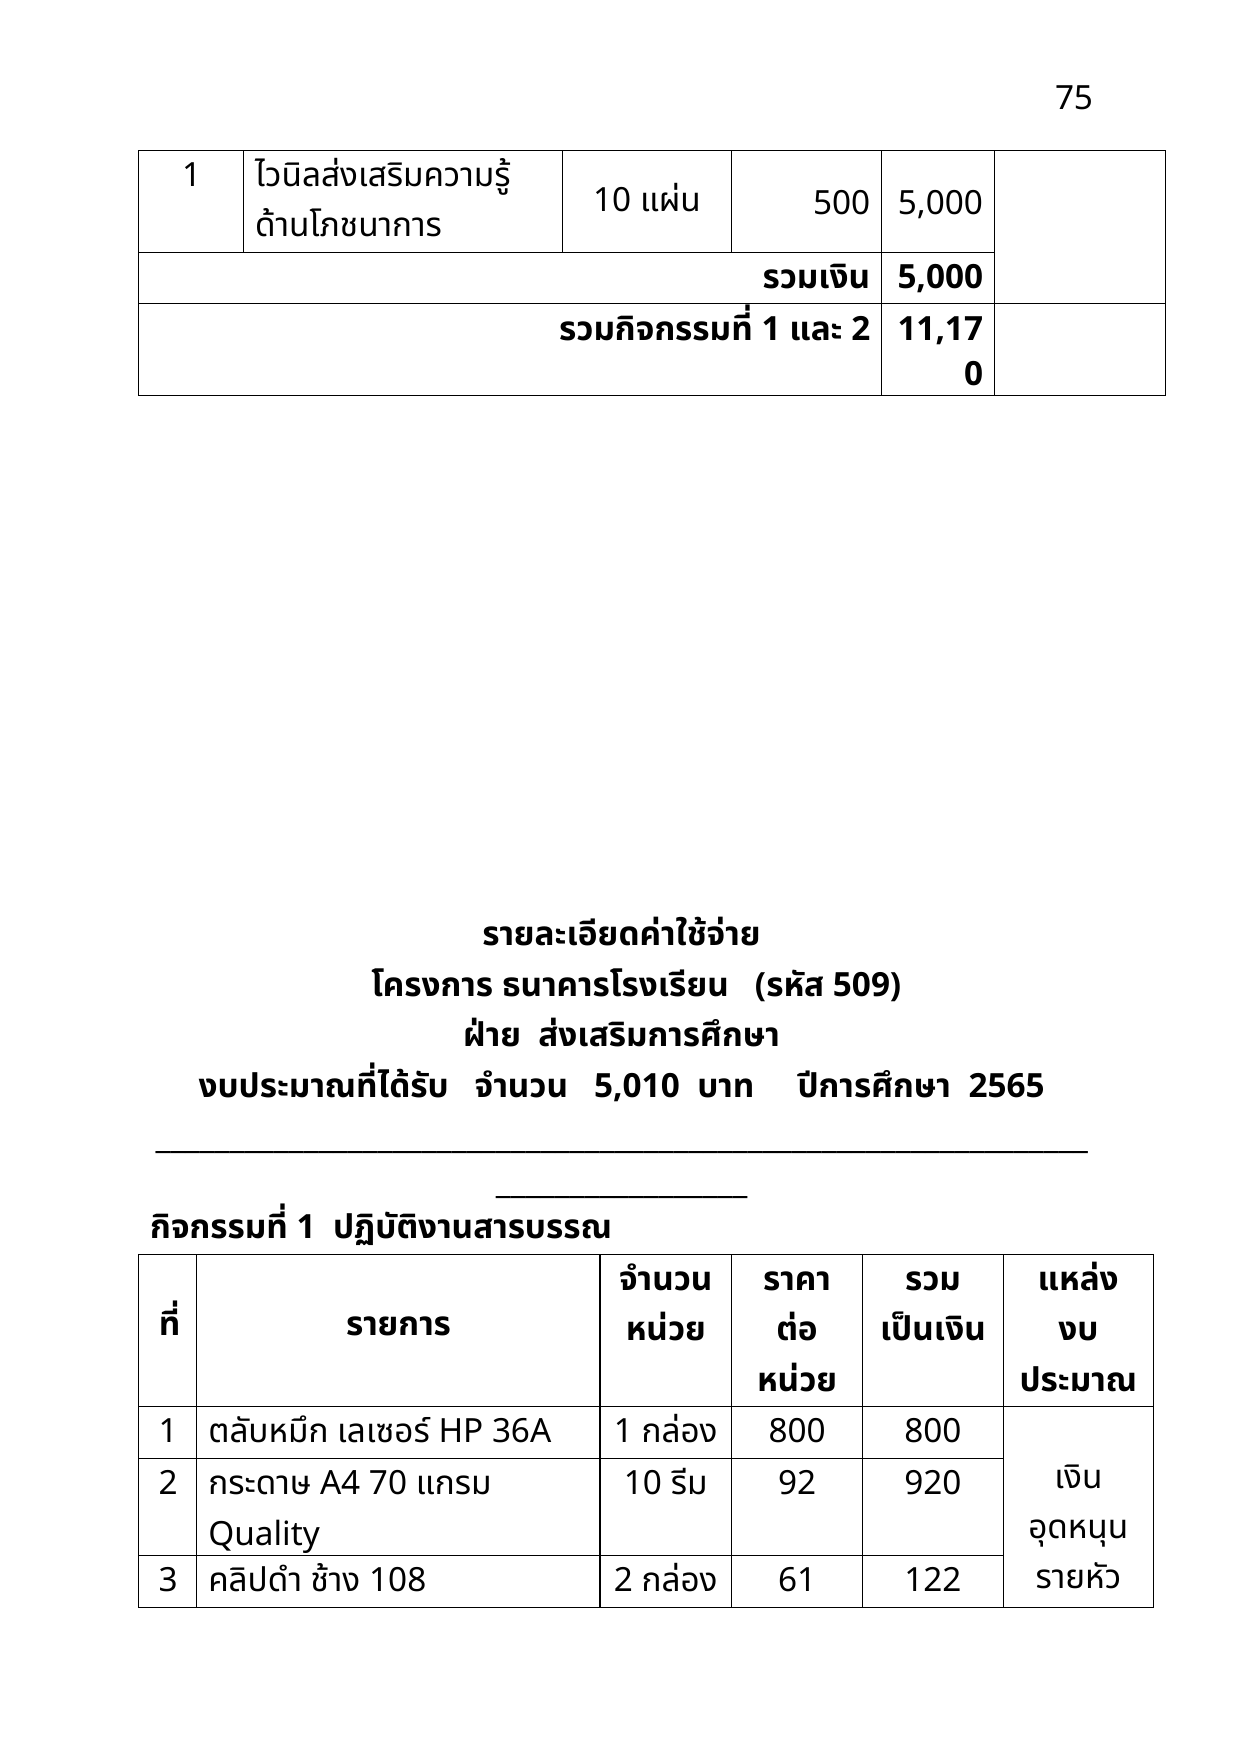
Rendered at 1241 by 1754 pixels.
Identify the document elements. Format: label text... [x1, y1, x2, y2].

table_cell 10 รีม [601, 1459, 731, 1555]
table_cell 92 [732, 1459, 862, 1555]
text ฝ่าย ส่งเสริมการศึกษา [150, 1011, 1093, 1062]
table_cell 5,000 [882, 151, 994, 252]
table_header แหล่ง งบประมาณ [1004, 1255, 1153, 1406]
table_cell 800 [863, 1407, 1003, 1458]
table_header ที่ [139, 1255, 196, 1406]
table_cell 11,170 [882, 304, 994, 395]
text โครงการ ธนาคารโรงเรียน (รหัส 509) [179, 961, 1093, 1011]
table_cell 1 กล่อง [601, 1407, 731, 1458]
table_cell รวมเงิน [139, 253, 881, 303]
table_cell 800 [732, 1407, 862, 1458]
table_cell 10 แผ่น [563, 151, 731, 252]
table_cell 61 [732, 1556, 862, 1607]
table_cell ตลับหมึก เลเซอร์ HP 36A [197, 1407, 599, 1458]
table_cell 3 [139, 1556, 196, 1607]
table_header รวม เป็นเงิน [863, 1255, 1003, 1406]
table_cell รวมกิจกรรมที่ 1 และ 2 [139, 304, 881, 395]
table_cell [995, 151, 1165, 303]
table_cell 122 [863, 1556, 1003, 1607]
table_cell เงินอุดหนุน รายหัว [1004, 1407, 1153, 1607]
text งบประมาณที่ได้รับ จำนวน 5,010 บาท ปีการศึกษา 2565 [150, 1062, 1093, 1112]
table_cell 1 [139, 151, 243, 252]
text ________________________________________________________________________________ [150, 1112, 1093, 1203]
text รายละเอียดค่าใช้จ่าย [150, 910, 1093, 961]
table_cell 500 [732, 151, 881, 252]
table_cell กระดาษ A4 70 แกรม Quality [197, 1459, 599, 1555]
table_cell [995, 304, 1165, 395]
table_cell 920 [863, 1459, 1003, 1555]
table_cell คลิปดำ ช้าง 108 [197, 1556, 599, 1607]
table_header รายการ [197, 1255, 599, 1406]
table_cell 1 [139, 1407, 196, 1458]
text กิจกรรมที่ 1 ปฏิบัติงานสารบรรณ [150, 1203, 1093, 1254]
table_cell ไวนิลส่งเสริมความรู้ด้านโภชนาการ [244, 151, 562, 252]
table_header ราคา ต่อหน่วย [732, 1255, 862, 1406]
table_cell 5,000 [882, 253, 994, 303]
table_cell 2 กล่อง [601, 1556, 731, 1607]
table_cell 2 [139, 1459, 196, 1555]
table_header จำนวน หน่วย [601, 1255, 731, 1406]
